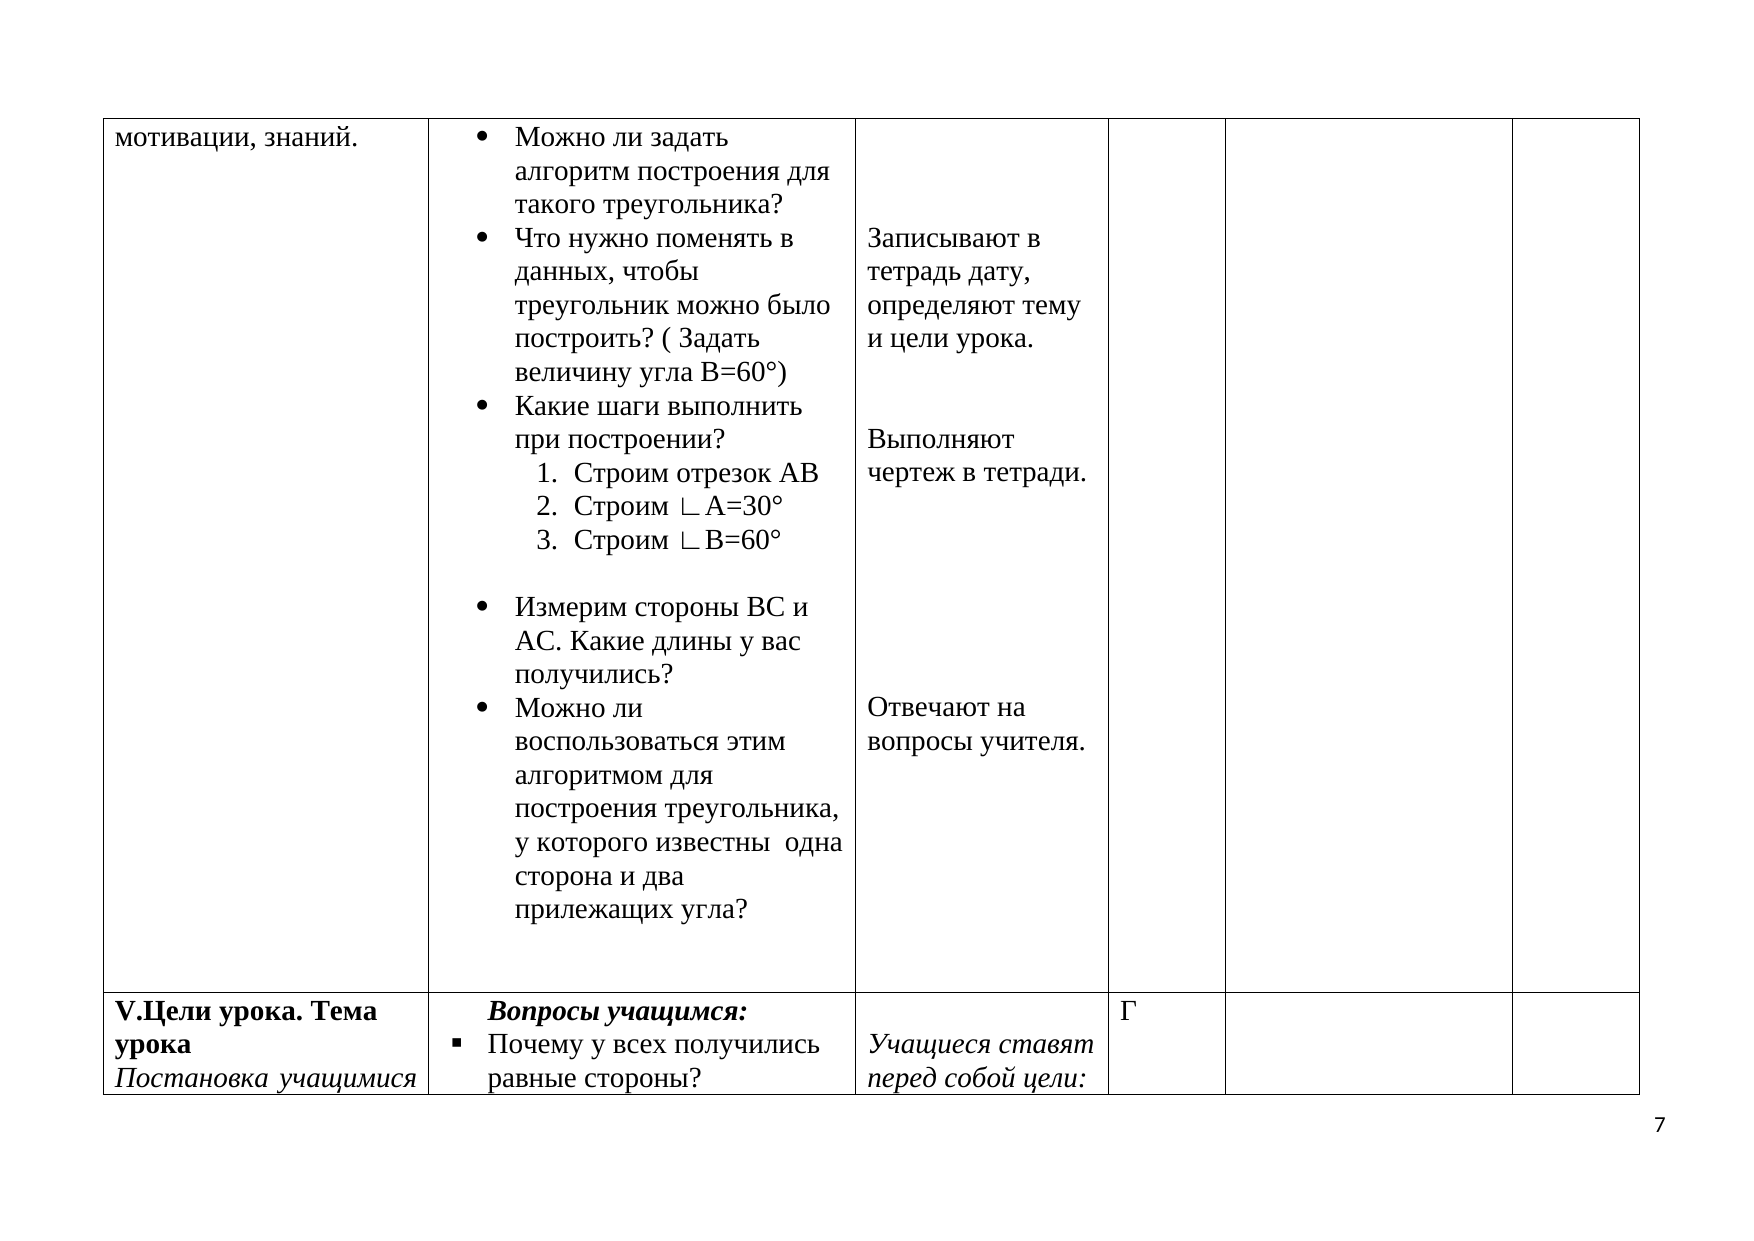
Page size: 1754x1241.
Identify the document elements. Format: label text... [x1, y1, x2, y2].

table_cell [856, 119, 1108, 992]
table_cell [429, 993, 855, 1093]
table_cell Г [1109, 993, 1225, 1093]
table_cell [1226, 119, 1512, 992]
table_cell И [1109, 119, 1225, 992]
table_cell [1226, 993, 1512, 1093]
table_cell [104, 119, 428, 992]
table_cell [1513, 993, 1639, 1093]
table_cell [1513, 119, 1639, 992]
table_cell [429, 119, 855, 992]
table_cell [856, 993, 1108, 1093]
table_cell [104, 993, 428, 1093]
